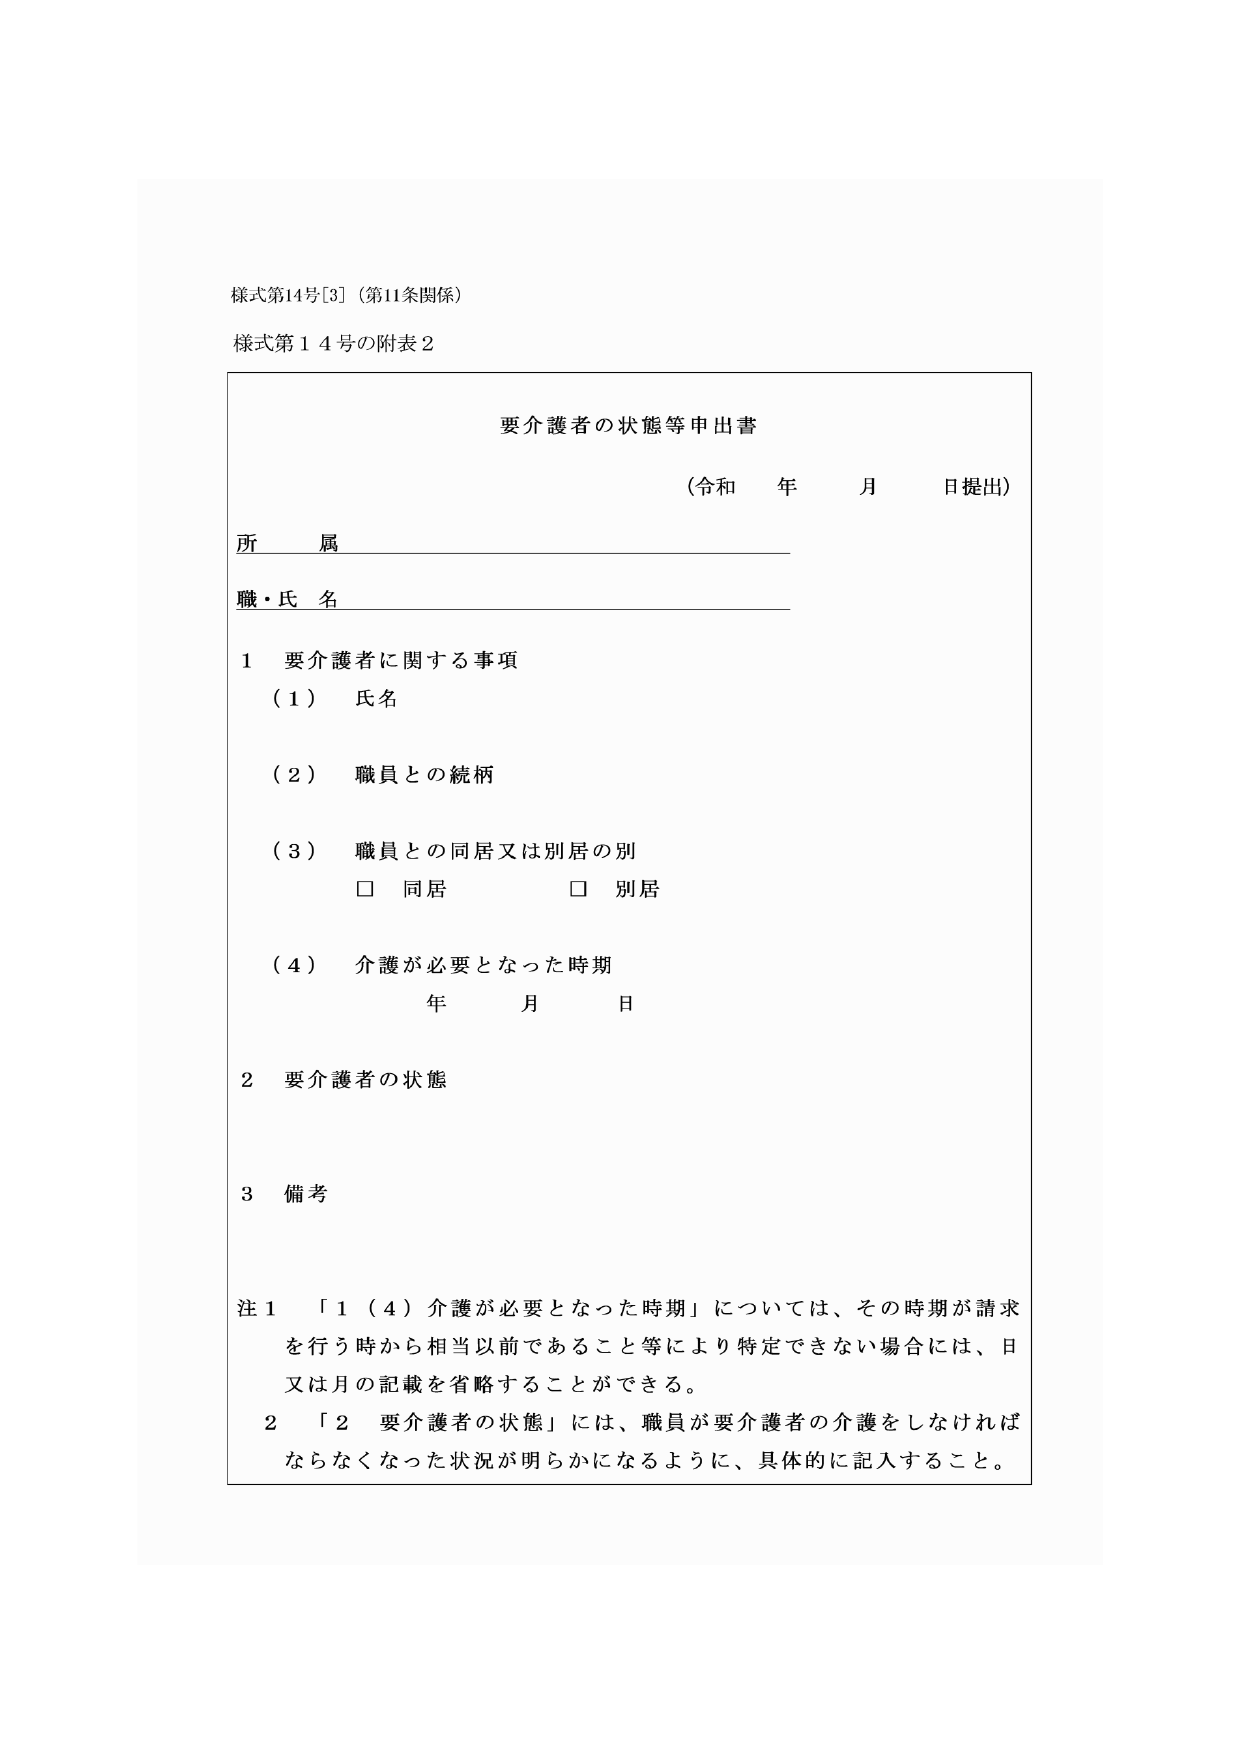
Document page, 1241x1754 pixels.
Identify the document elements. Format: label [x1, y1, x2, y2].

picture [137, 179, 1104, 1565]
